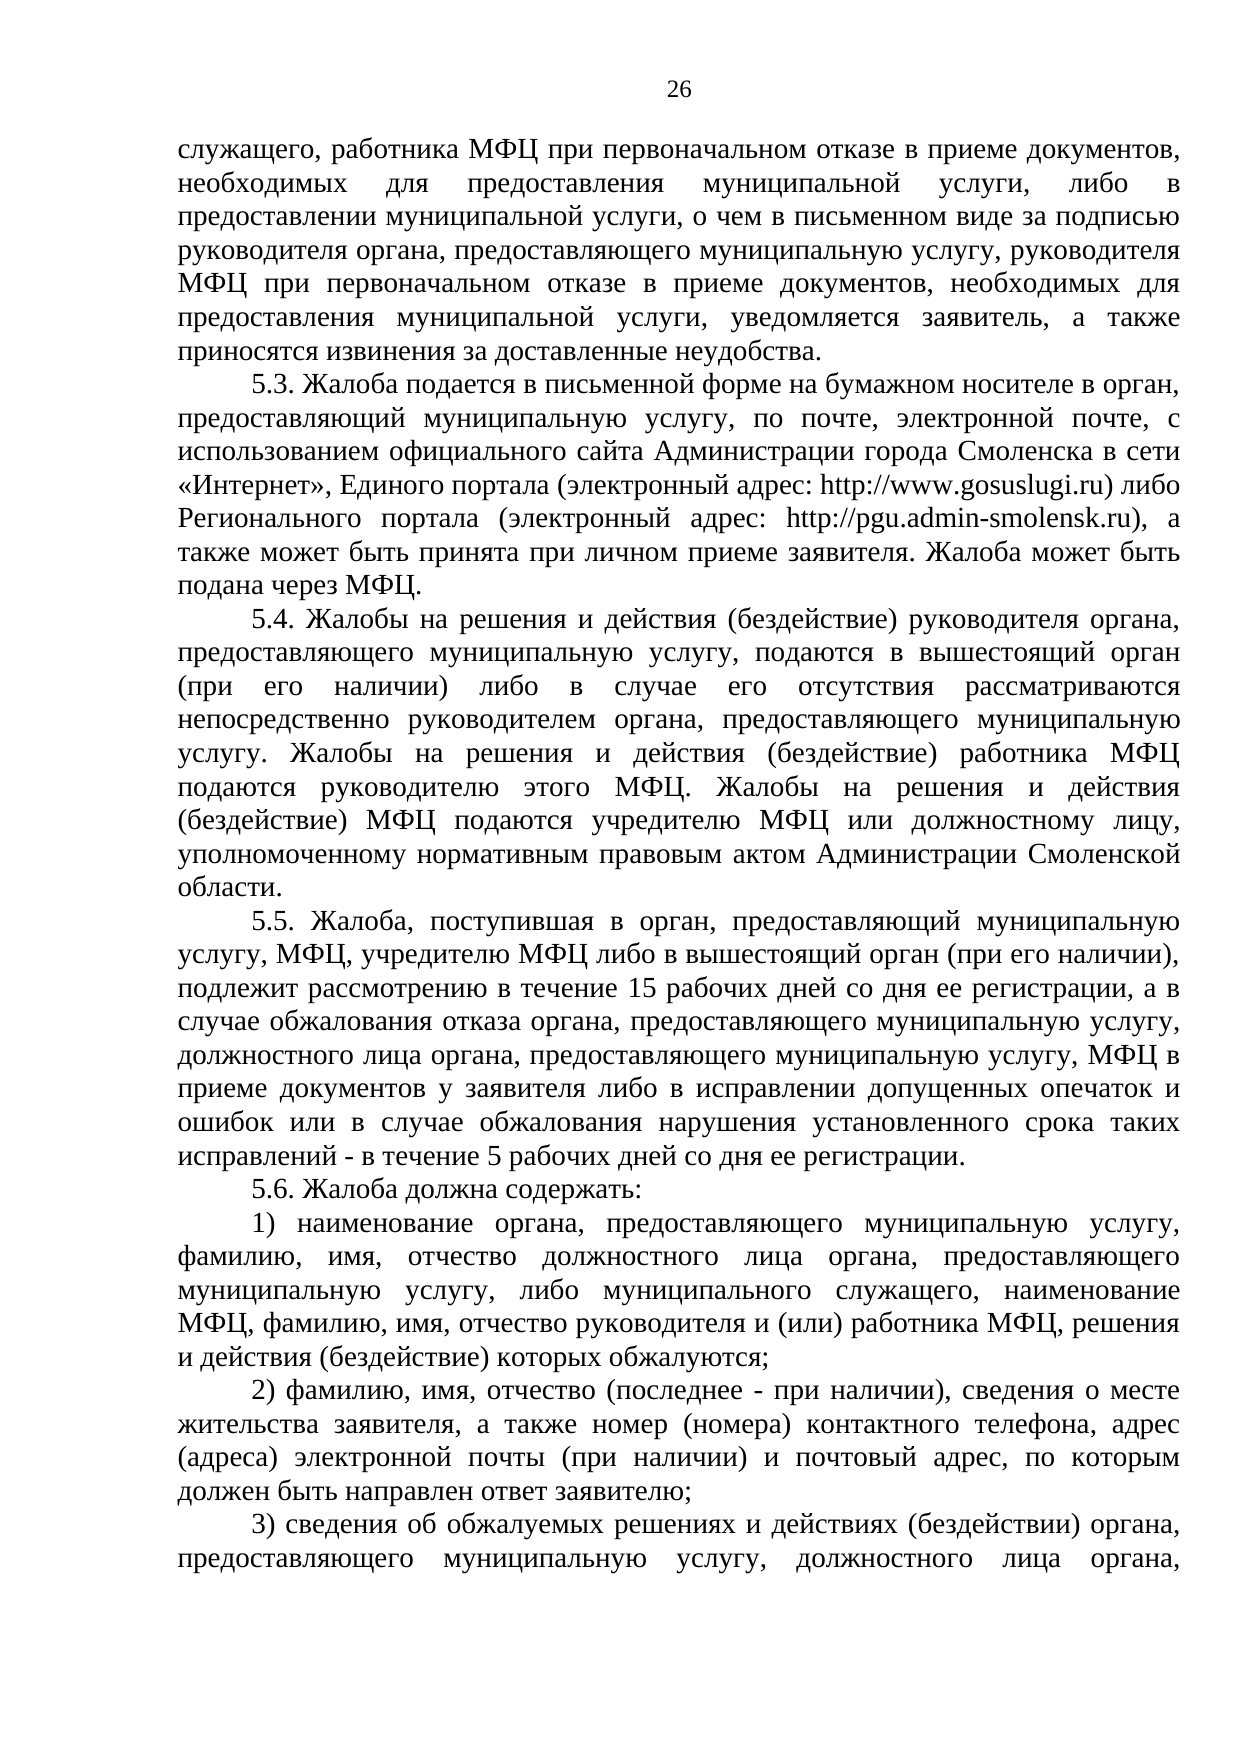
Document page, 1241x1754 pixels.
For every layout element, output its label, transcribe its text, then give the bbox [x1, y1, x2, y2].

text 5.4. Жалобы на решения и действия (бездействие) руководителя органа, предоставляющего муниципальную услугу, подаются в вышестоящий орган (при его наличии) либо в случае его отсутствия рассматриваются непосредственно руководителем органа, предоставляющего муниципальную услугу. Жалобы на решения и действия (бездействие) работника МФЦ подаются руководителю этого МФЦ. Жалобы на решения и действия (бездействие) МФЦ подаются учредителю МФЦ или должностному лицу, уполномоченному нормативным правовым актом Администрации Смоленской области. [177, 601, 1181, 903]
text 5.5. Жалоба, поступившая в орган, предоставляющий муниципальную услугу, МФЦ, учредителю МФЦ либо в вышестоящий орган (при его наличии), подлежит рассмотрению в течение 15 рабочих дней со дня ее регистрации, а в случае обжалования отказа органа, предоставляющего муниципальную услугу, должностного лица органа, предоставляющего муниципальную услугу, МФЦ в приеме документов у заявителя либо в исправлении допущенных опечаток и ошибок или в случае обжалования нарушения установленного срока таких исправлений - в течение 5 рабочих дней со дня ее регистрации. [177, 903, 1181, 1171]
text 5.6. Жалоба должна содержать: [177, 1171, 1181, 1205]
text 2) фамилию, имя, отчество (последнее - при наличии), сведения о месте жительства заявителя, а также номер (номера) контактного телефона, адрес (адреса) электронной почты (при наличии) и почтовый адрес, по которым должен быть направлен ответ заявителю; [177, 1372, 1181, 1507]
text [177, 1507, 1181, 1574]
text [177, 131, 1181, 366]
text 5.3. Жалоба подается в письменной форме на бумажном носителе в орган, предоставляющий муниципальную услугу, по почте, электронной почте, с использованием официального сайта Администрации города Смоленска в сети «Интернет», Единого портала (электронный адрес: http://www.gosuslugi.ru) либо Регионального портала (электронный адрес: http://pgu.admin-smolensk.ru), а также может быть принята при личном приеме заявителя. Жалоба может быть подана через МФЦ. [177, 366, 1181, 601]
text 1) наименование органа, предоставляющего муниципальную услугу, фамилию, имя, отчество должностного лица органа, предоставляющего муниципальную услугу, либо муниципального служащего, наименование МФЦ, фамилию, имя, отчество руководителя и (или) работника МФЦ, решения и действия (бездействие) которых обжалуются; [177, 1205, 1181, 1372]
